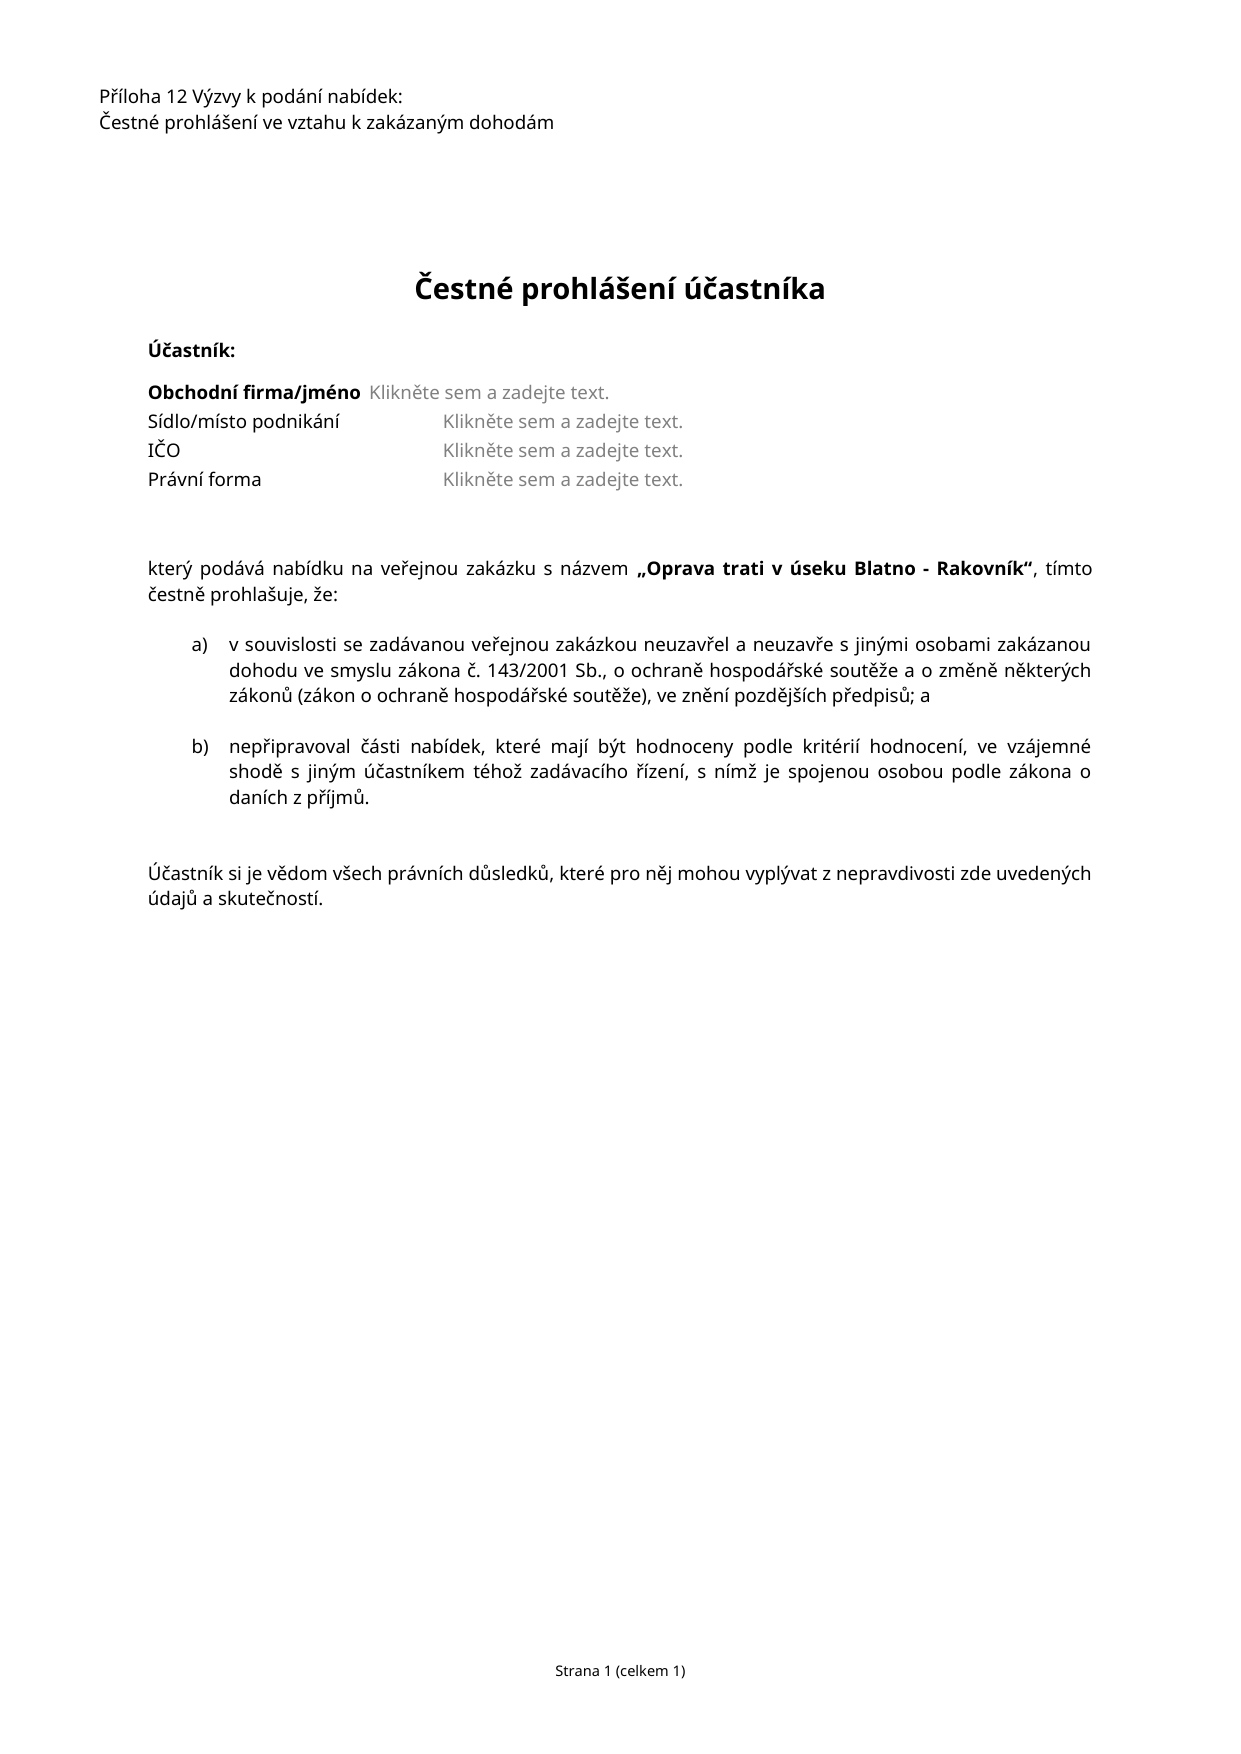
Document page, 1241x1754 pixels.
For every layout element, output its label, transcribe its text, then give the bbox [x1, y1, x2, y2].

text IČO [148, 434, 1093, 463]
text Účastník: [148, 333, 1093, 364]
text Účastník si je vědom všech právních důsledků, které pro něj mohou vyplývat z nepravdivosti zde uvedených údajů a skutečností. [148, 860, 1093, 911]
list nepřipravoval části nabídek, které mají být hodnoceny podle kritérií hodnocení, ve vzájemné shodě s jiným účastníkem téhož zadávacího řízení, s nímž je spojenou osobou podle zákona o daních z příjmů. [191, 733, 1093, 810]
list v souvislosti se zadávanou veřejnou zakázkou neuzavřel a neuzavře s jinými osobami zakázanou dohodu ve smyslu zákona č. 143/2001 Sb., o ochraně hospodářské soutěže a o změně některých zákonů (zákon o ochraně hospodářské soutěže), ve znění pozdějších předpisů; a [191, 632, 1093, 708]
title Čestné prohlášení účastníka [148, 268, 1093, 308]
text který podává nabídku na veřejnou zakázku s názvem „Oprava trati v úseku Blatno - Rakovník“, tímto čestně prohlašuje, že: [148, 556, 1093, 607]
text Sídlo/místo podnikání [148, 405, 1093, 434]
text Právní forma [148, 463, 1093, 492]
text Obchodní firma/jméno [148, 376, 1093, 405]
